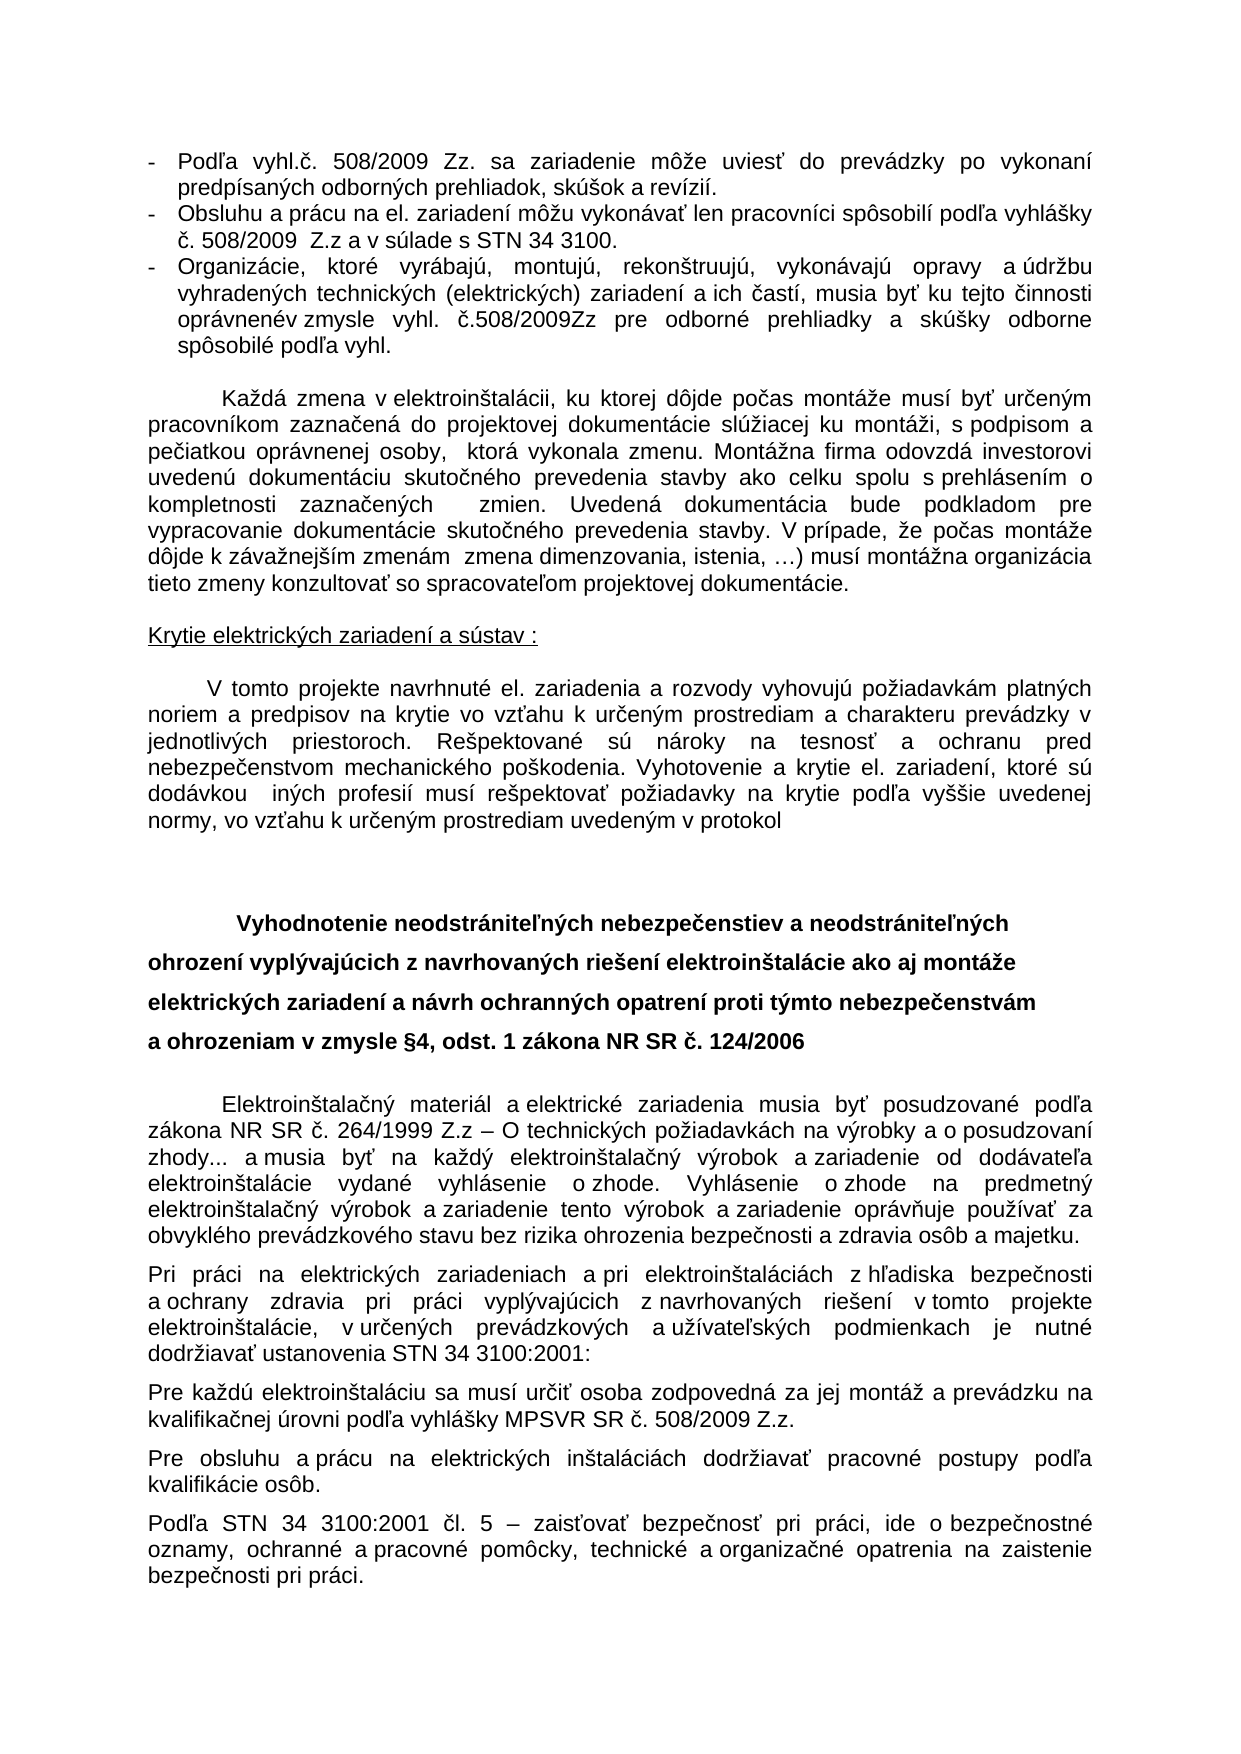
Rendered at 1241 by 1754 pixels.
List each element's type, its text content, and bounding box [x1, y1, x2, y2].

list Obsluhu a prácu na el. zariadení môžu vykonávať len pracovníci spôsobilí podľa vyhlášky č. 508/2009 Z.z a v súlade s STN 34 3100. [148, 200, 1093, 253]
text Krytie elektrických zariadení a sústav : [148, 622, 1093, 649]
text V tomto projekte navrhnuté el. zariadenia a rozvody vyhovujú požiadavkám platných noriem a predpisov na krytie vo vzťahu k určeným prostrediam a charakteru prevádzky v jednotlivých priestoroch. Rešpektované sú nároky na tesnosť a ochranu pred nebezpečenstvom mechanického poškodenia. Vyhotovenie a krytie el. zariadení, ktoré sú dodávkou iných profesií musí rešpektovať požiadavky na krytie podľa vyššie uvedenej normy, vo vzťahu k určeným prostrediam uvedeným v protokol [148, 675, 1093, 833]
text Každá zmena v elektroinštalácii, ku ktorej dôjde počas montáže musí byť určeným pracovníkom zaznačená do projektovej dokumentácie slúžiacej ku montáži, s podpisom a pečiatkou oprávnenej osoby, ktorá vykonala zmenu. Montážna firma odovzdá investorovi uvedenú dokumentáciu skutočného prevedenia stavby ako celku spolu s prehlásením o kompletnosti zaznačených zmien. Uvedená dokumentácia bude podkladom pre vypracovanie dokumentácie skutočného prevedenia stavby. V prípade, že počas montáže dôjde k závažnejším zmenám zmena dimenzovania, istenia, …) musí montážna organizácia tieto zmeny konzultovať so spracovateľom projektovej dokumentácie. [148, 385, 1093, 596]
text Vyhodnotenie neodstrániteľných nebezpečenstiev a neodstrániteľných ohrození vyplývajúcich z navrhovaných riešení elektroinštalácie ako aj montáže elektrických zariadení a návrh ochranných opatrení proti týmto nebezpečenstvám a ohrozeniam v zmysle §4, odst. 1 zákona NR SR č. 124/2006 [148, 910, 1093, 1055]
list Organizácie, ktoré vyrábajú, montujú, rekonštruujú, vykonávajú opravy a údržbu vyhradených technických (elektrických) zariadení a ich častí, musia byť ku tejto činnosti oprávnenév zmysle vyhl. č.508/2009Zz pre odborné prehliadky a skúšky odborne spôsobilé podľa vyhl. [148, 253, 1093, 359]
text Pre obsluhu a prácu na elektrických inštaláciách dodržiavať pracovné postupy podľa kvalifikácie osôb. [148, 1444, 1093, 1497]
text Pri práci na elektrických zariadeniach a pri elektroinštaláciách z hľadiska bezpečnosti a ochrany zdravia pri práci vyplývajúcich z navrhovaných riešení v tomto projekte elektroinštalácie, v určených prevádzkových a užívateľských podmienkach je nutné dodržiavať ustanovenia STN 34 3100:2001: [148, 1261, 1093, 1367]
text Elektroinštalačný materiál a elektrické zariadenia musia byť posudzované podľa zákona NR SR č. 264/1999 Z.z – O technických požiadavkách na výrobky a o posudzovaní zhody... a musia byť na každý elektroinštalačný výrobok a zariadenie od dodávateľa elektroinštalácie vydané vyhlásenie o zhode. Vyhlásenie o zhode na predmetný elektroinštalačný výrobok a zariadenie tento výrobok a zariadenie oprávňuje používať za obvyklého prevádzkového stavu bez rizika ohrozenia bezpečnosti a zdravia osôb a majetku. [148, 1091, 1093, 1249]
list Podľa vyhl.č. 508/2009 Zz. sa zariadenie môže uviesť do prevádzky po vykonaní predpísaných odborných prehliadok, skúšok a revízií. [148, 148, 1093, 200]
text Podľa STN 34 3100:2001 čl. 5 – zaisťovať bezpečnosť pri práci, ide o bezpečnostné oznamy, ochranné a pracovné pomôcky, technické a organizačné opatrenia na zaistenie bezpečnosti pri práci. [148, 1510, 1093, 1589]
text Pre každú elektroinštaláciu sa musí určiť osoba zodpovedná za jej montáž a prevádzku na kvalifikačnej úrovni podľa vyhlášky MPSVR SR č. 508/2009 Z.z. [148, 1379, 1093, 1432]
